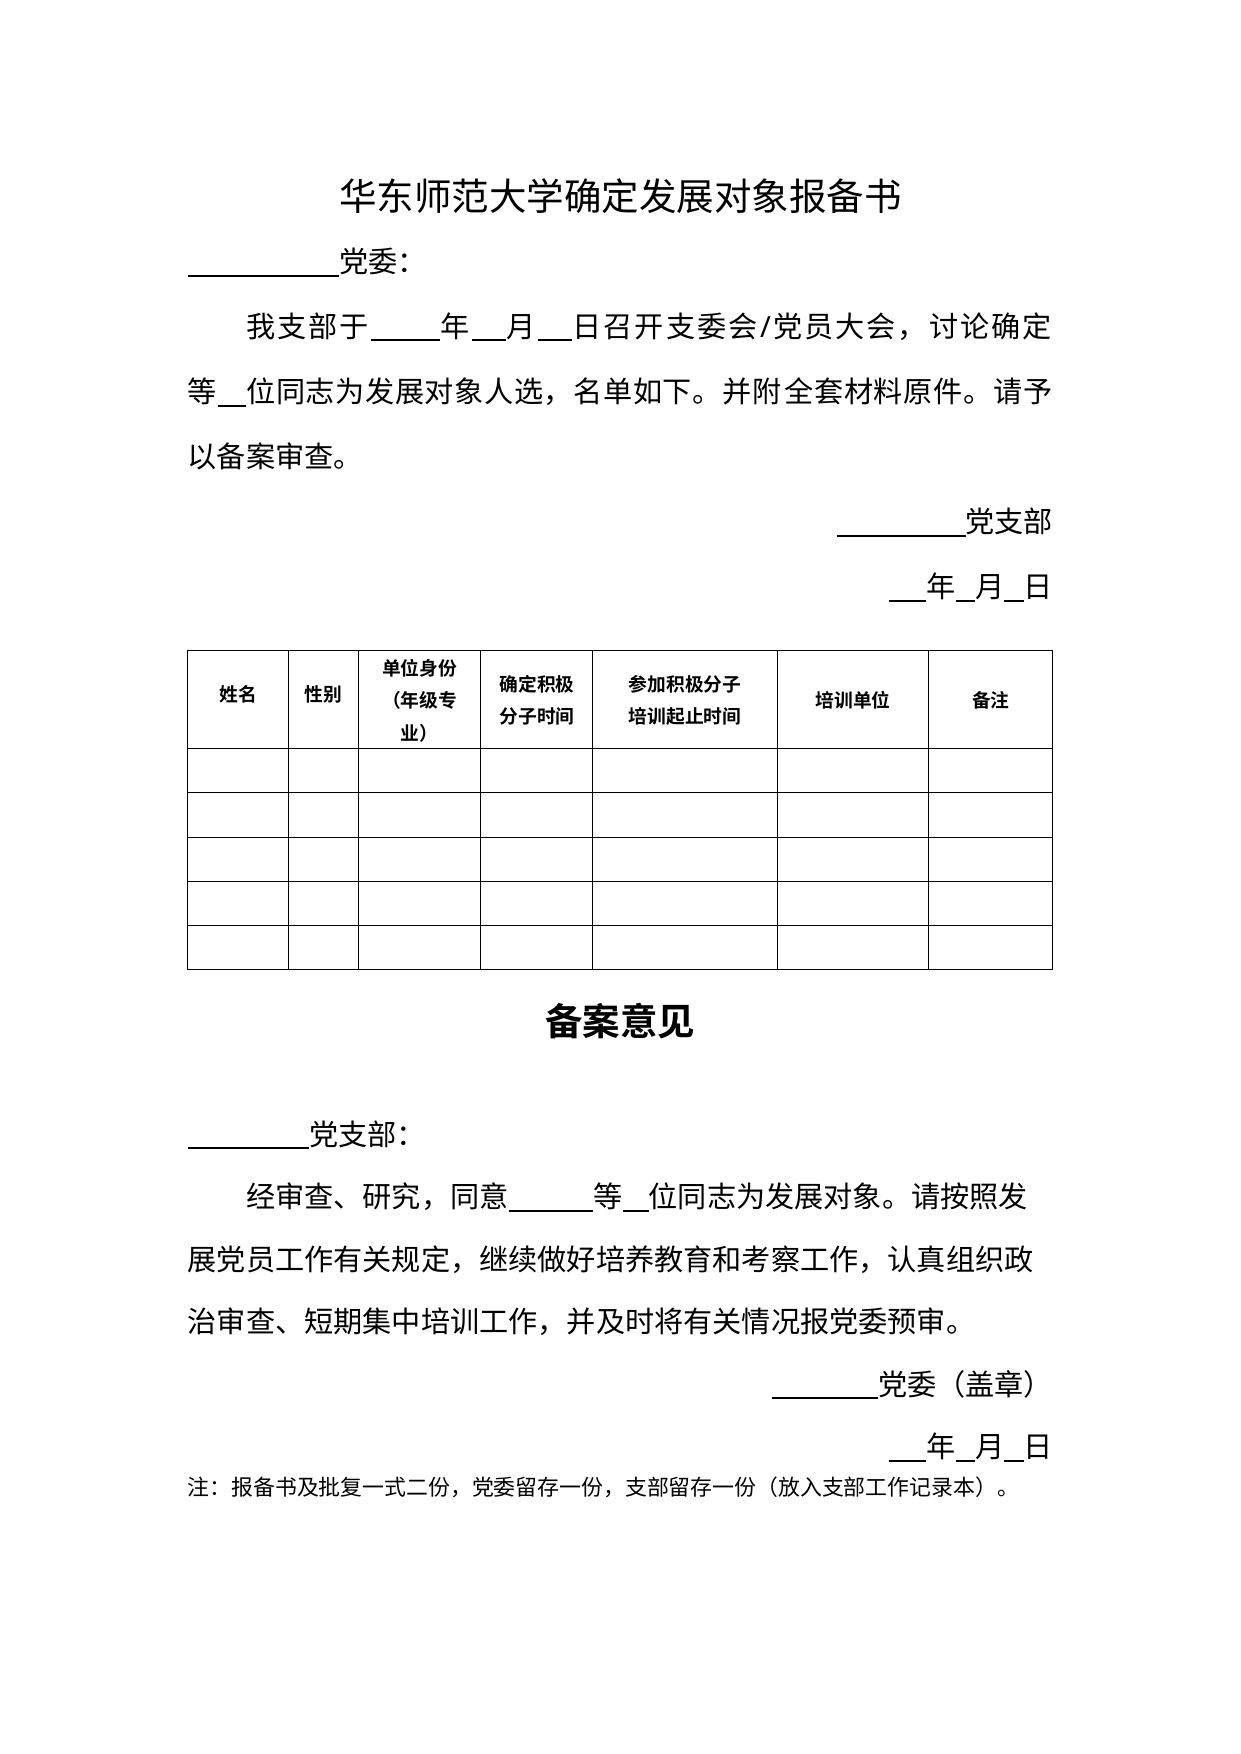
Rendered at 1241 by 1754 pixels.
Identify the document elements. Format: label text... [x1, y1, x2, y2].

table_cell [929, 838, 1052, 881]
table_cell [778, 882, 928, 925]
text 党支部 [187, 487, 1053, 552]
table_cell [289, 926, 358, 969]
table_header 单位身份 （年级专业） [359, 651, 480, 748]
text 年 月 日 [187, 552, 1053, 617]
text 我支部于 年 月 日召开支委会/党员大会，讨论确定 等 位同志为发展对象人选，名单如下。并附全套材料原件。请予以备案审查。 [187, 292, 1053, 487]
text 经审查、研究，同意 等 位同志为发展对象。请按照发展党员工作有关规定，继续做好培养教育和考察工作，认真组织政治审查、短期集中培训工作，并及时将有关情况报党委预审。 [187, 1157, 1053, 1345]
table_cell [188, 838, 288, 881]
table_cell [359, 749, 480, 792]
table_cell [929, 793, 1052, 837]
table_cell [359, 838, 480, 881]
text 备案意见 [187, 987, 1053, 1052]
table_cell [188, 749, 288, 792]
text 党委（盖章） [187, 1345, 1053, 1407]
text 党支部： [187, 1095, 1053, 1157]
table_cell [481, 882, 592, 925]
table_cell [929, 749, 1052, 792]
table_header 性别 [289, 651, 358, 748]
text 年 月 日 [187, 1407, 1053, 1470]
text 党委： [187, 227, 1053, 292]
table_header 培训单位 [778, 651, 928, 748]
table_cell [481, 926, 592, 969]
table_cell [481, 793, 592, 837]
table_cell [593, 926, 777, 969]
table_header 备注 [929, 651, 1052, 748]
table_cell [289, 882, 358, 925]
table_cell [593, 749, 777, 792]
table_cell [593, 838, 777, 881]
table_cell [778, 838, 928, 881]
table_cell [778, 793, 928, 837]
table_header 确定积极 分子时间 [481, 651, 592, 748]
table_cell [929, 882, 1052, 925]
text 注：报备书及批复一式二份，党委留存一份，支部留存一份（放入支部工作记录本）。 [187, 1470, 1053, 1502]
table_cell [778, 926, 928, 969]
table_cell [593, 882, 777, 925]
table_cell [481, 838, 592, 881]
table_cell [188, 926, 288, 969]
table_cell [289, 838, 358, 881]
table_cell [359, 882, 480, 925]
table_cell [778, 749, 928, 792]
table_header 参加积极分子 培训起止时间 [593, 651, 777, 748]
table_header 姓名 [188, 651, 288, 748]
table_cell [359, 926, 480, 969]
table_cell [593, 793, 777, 837]
table_cell [929, 926, 1052, 969]
table_cell [289, 793, 358, 837]
text 华东师范大学确定发展对象报备书 [187, 162, 1053, 227]
table_cell [188, 882, 288, 925]
table_cell [188, 793, 288, 837]
table_cell [481, 749, 592, 792]
table_cell [289, 749, 358, 792]
table_cell [359, 793, 480, 837]
